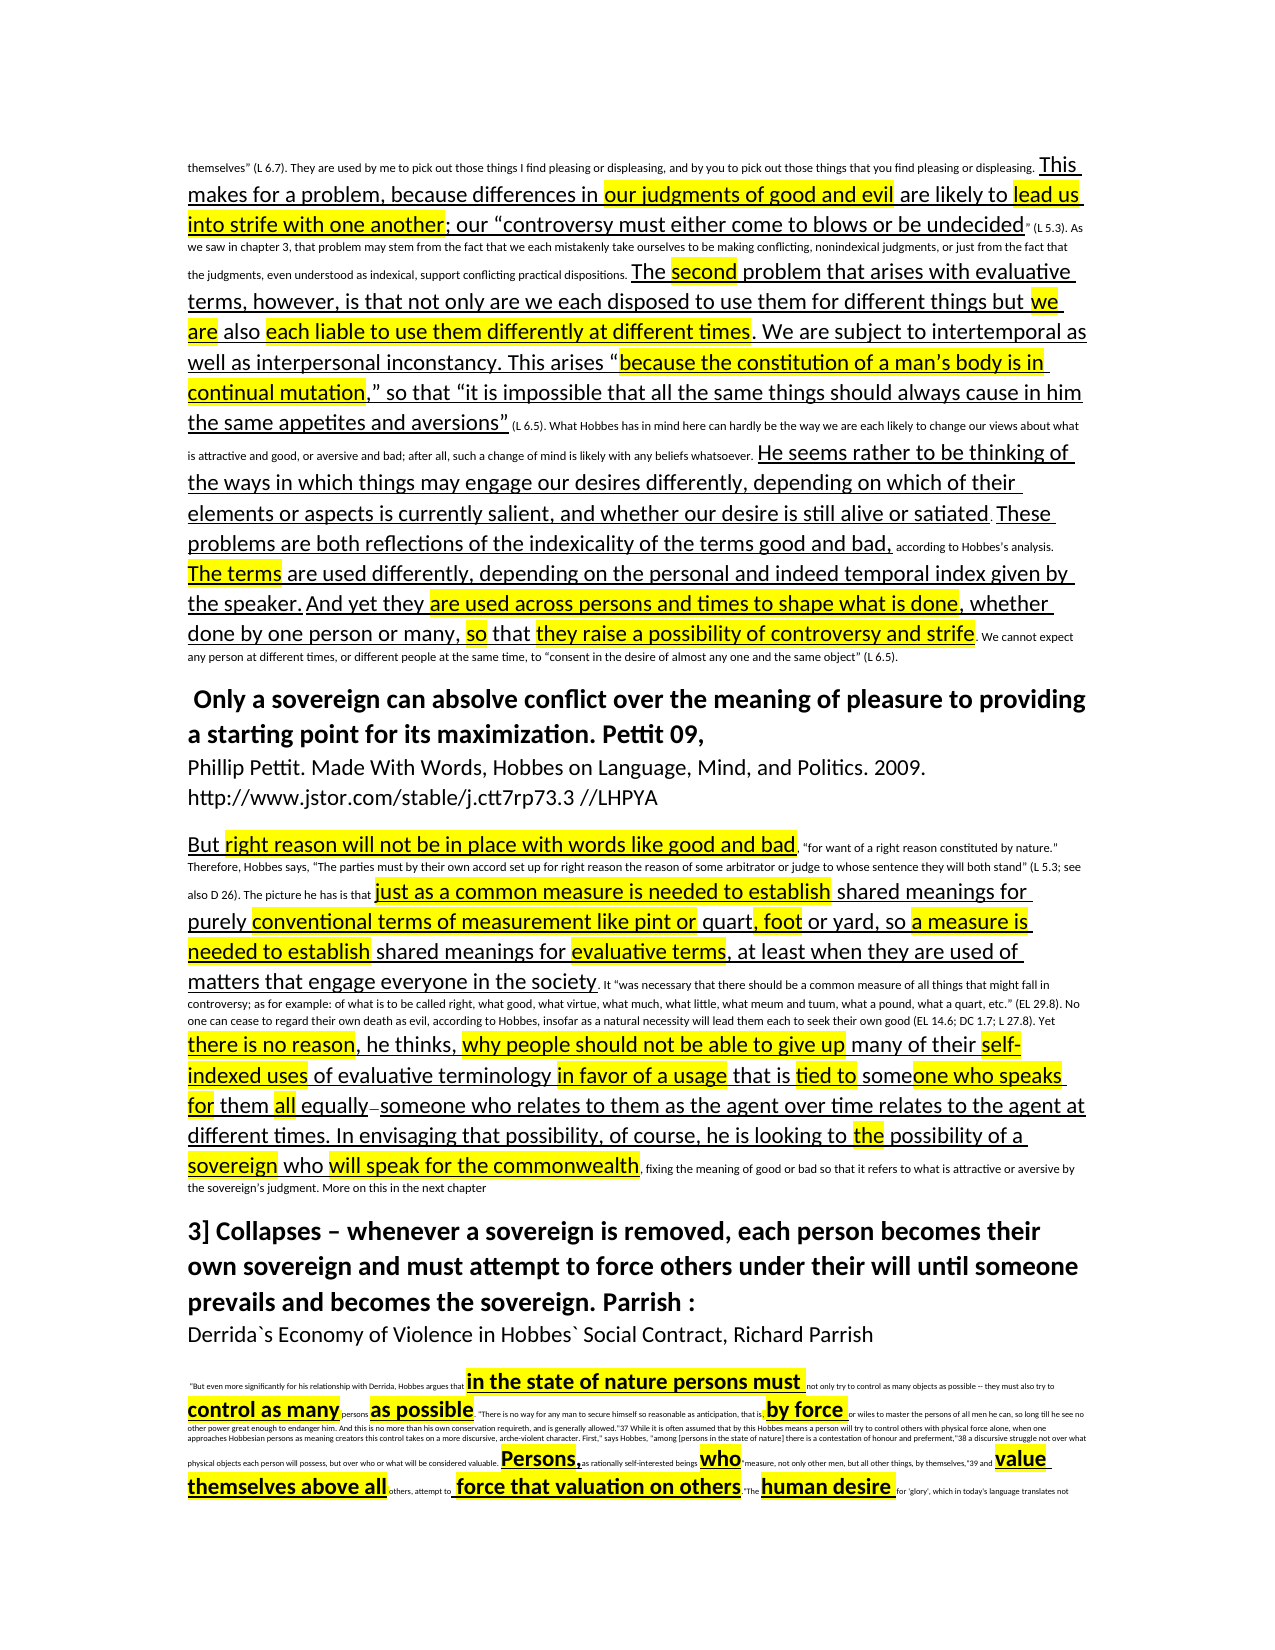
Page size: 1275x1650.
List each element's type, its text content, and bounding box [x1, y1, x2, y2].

subtitle 3] Collapses – whenever a sovereign is removed, each person becomes their own sovereign and must attempt to force others under their will until someone prevails and becomes the sovereign. Parrish : [187, 1214, 1087, 1318]
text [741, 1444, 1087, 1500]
text Phillip Pettit. Made With Words, Hobbes on Language, Mind, and Politics. 2009. http://www.jstor.com/stable/j.ctt7rp73.3 //LHPYA [187, 753, 1087, 811]
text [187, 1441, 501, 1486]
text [187, 150, 1087, 342]
text But right reason will not be in place with words like good and bad, “for want of a right reason constituted by nature.” Therefore, Hobbes says, “The parties must by their own accord set up for right reason the reason of some arbitrator or judge to whose sentence they will both stand” (L 5.3; see also D 26). The picture he has is that just as a common measure is needed to establish shared meanings for purely conventional terms of measurement like pint or quart, foot or yard, so a measure is needed to establish shared meanings for evaluative terms, at least when they are used of matters that engage everyone in the society. It “was necessary that there should be a common measure of all things that might fall in controversy; as for example: of what is to be called right, what good, what virtue, what much, what little, what meum and tuum, what a pound, what a quart, etc.” (EL 29.8). No one can cease to regard their own death as evil, according to Hobbes, insofar as a natural necessity will lead them each to seek their own good (EL 14.6; DC 1.7; L 27.8). Yet there is no reason, he thinks, why people should not be able to give up many of their self-indexed uses of evaluative terminology in favor of a usage that is tied to someone who speaks for them all equally—someone who relates to them as the agent over time relates to the agent at different times. In envisaging that possibility, of course, he is looking to the possibility of a sovereign who will speak for the commonwealth, fixing the meaning of good or bad so that it refers to what is attractive or aversive by the sovereign’s judgment. More on this in the next chapter [187, 830, 1087, 1196]
text Derrida`s Economy of Violence in Hobbes` Social Contract, Richard Parrish [187, 1321, 1087, 1349]
subtitle Only a sovereign can absolve conflict over the meaning of pleasure to providing a starting point for its maximization. Pettit 09, [187, 682, 1087, 751]
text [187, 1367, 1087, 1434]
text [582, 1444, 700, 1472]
